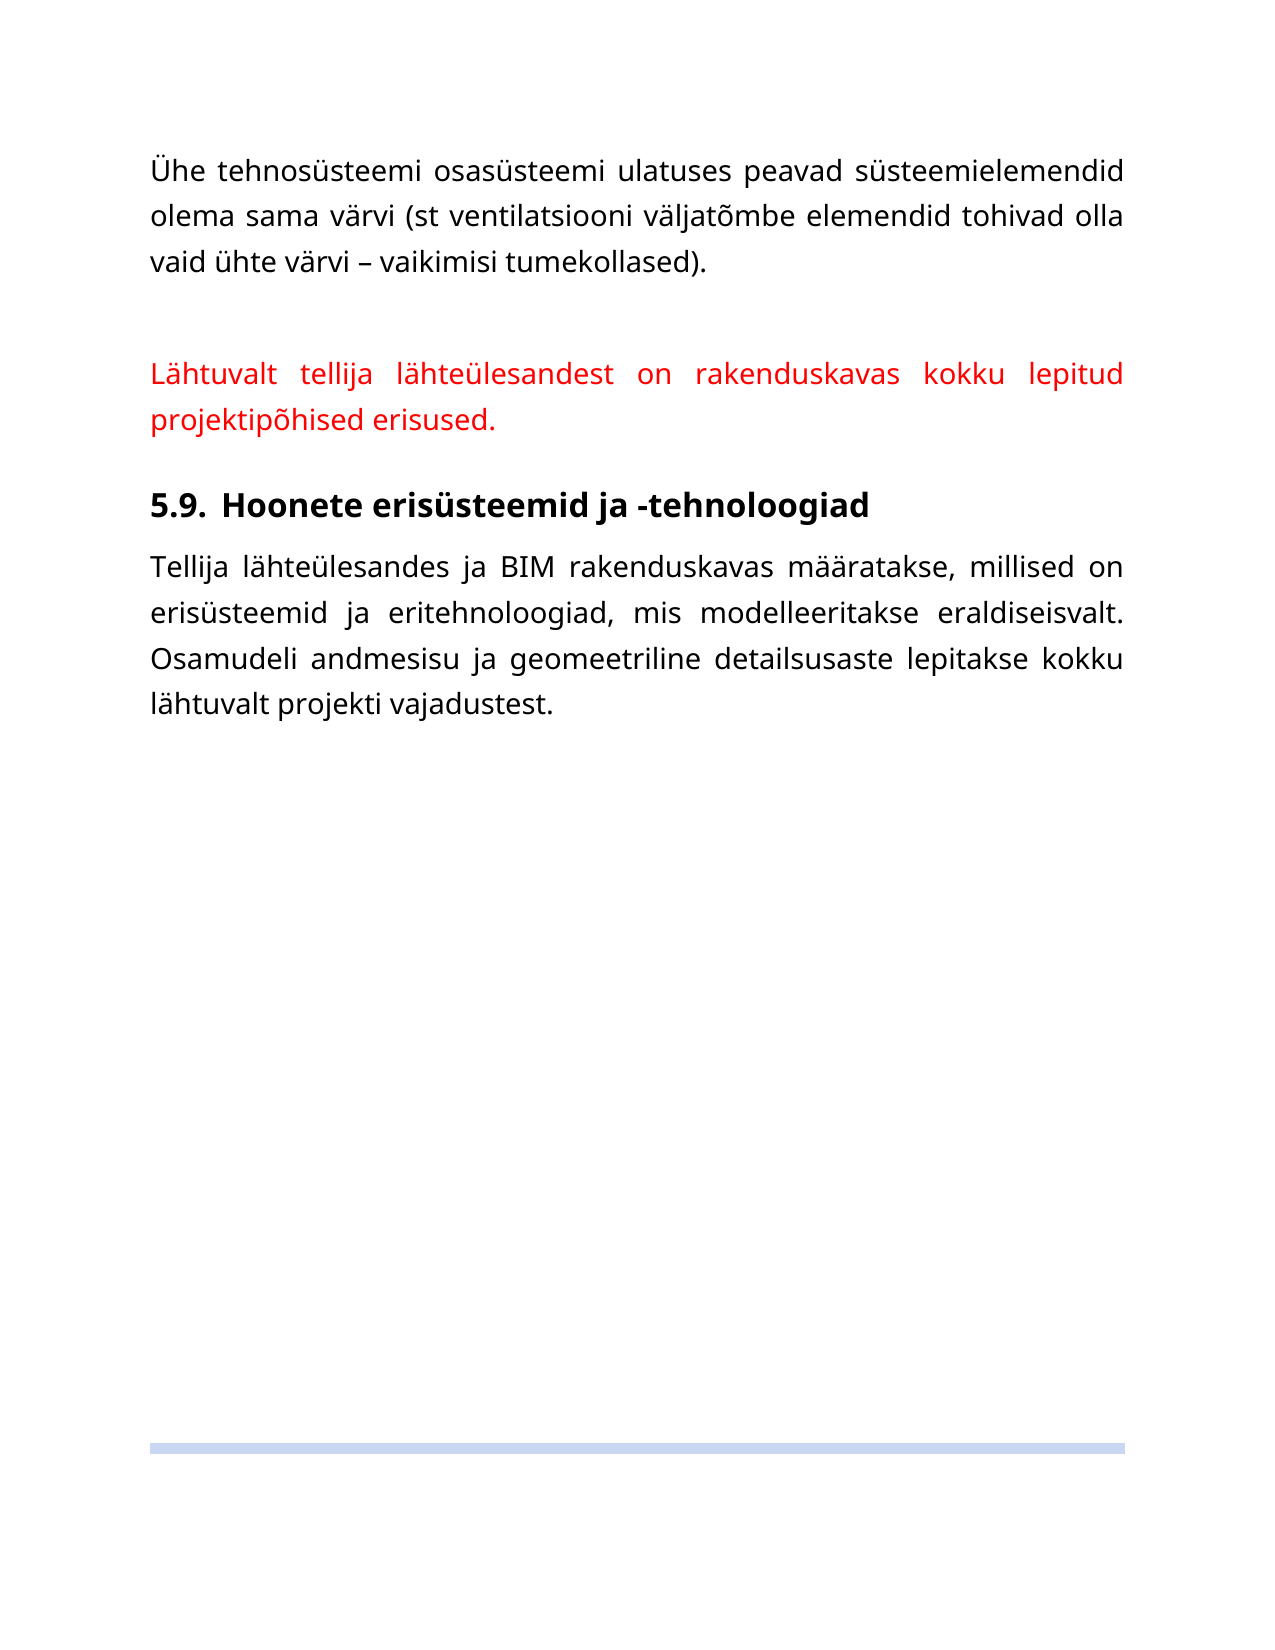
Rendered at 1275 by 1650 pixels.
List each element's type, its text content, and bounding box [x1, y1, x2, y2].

subtitle Hoonete erisüsteemid ja -tehnoloogiad [150, 482, 1125, 527]
text Ühe tehnosüsteemi osasüsteemi ulatuses peavad süsteemielemendid olema sama värvi (st ventilatsiooni väljatõmbe elemendid tohivad olla vaid ühte värvi – vaikimisi tumekollased). [150, 150, 1125, 281]
text Lähtuvalt tellija lähteülesandest on rakenduskavas kokku lepitud projektipõhised erisused. [150, 308, 1125, 439]
text Tellija lähteülesandes ja BIM rakenduskavas määratakse, millised on erisüsteemid ja eritehnoloogiad, mis modelleeritakse eraldiseisvalt. Osamudeli andmesisu ja geomeetriline detailsusaste lepitakse kokku lähtuvalt projekti vajadustest. [150, 547, 1125, 723]
picture [150, 1443, 1125, 1454]
